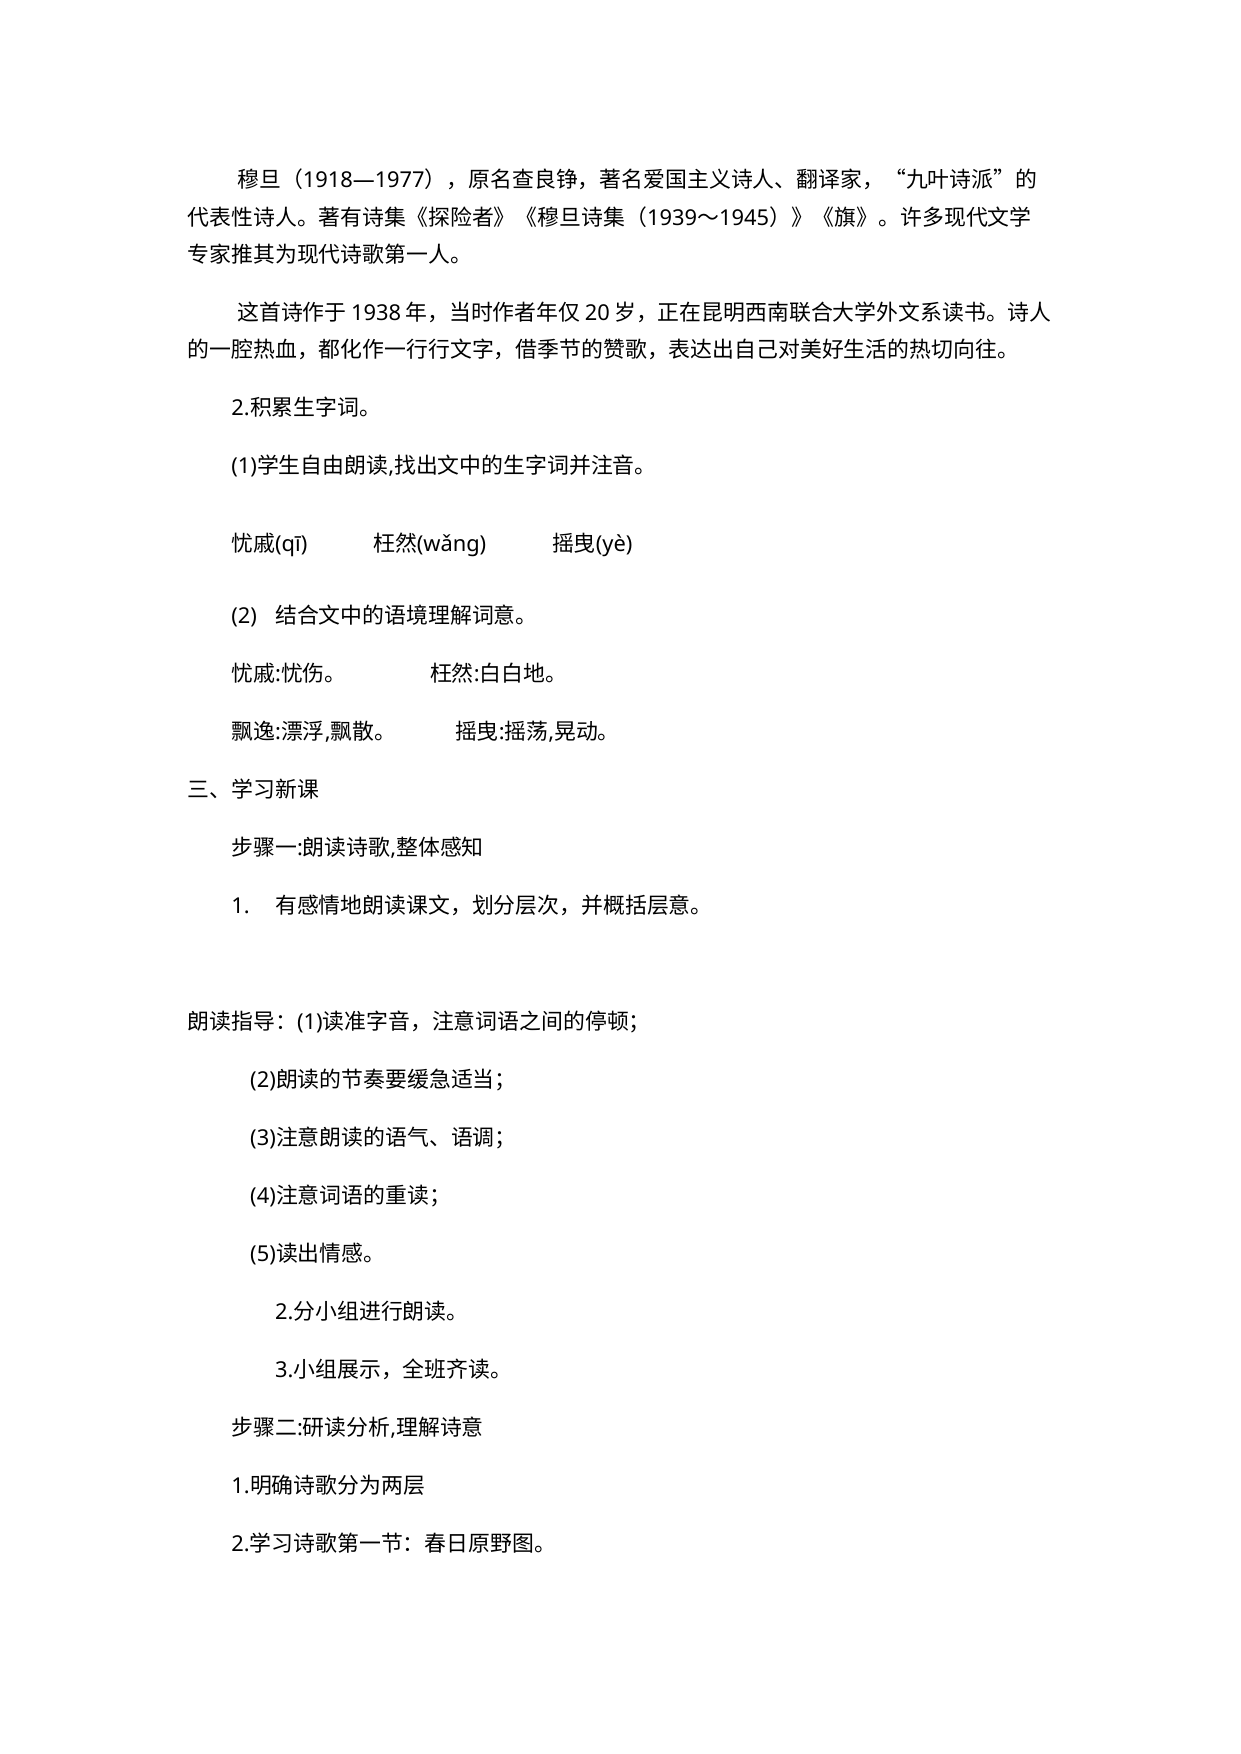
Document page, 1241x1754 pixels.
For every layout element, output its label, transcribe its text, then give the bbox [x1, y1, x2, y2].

text 飘逸:漂浮,飘散。 摇曳:摇荡,晃动。 [187, 714, 1053, 746]
list (5)读出情感。 [187, 1236, 1053, 1268]
list 有感情地朗读课文，划分层次，并概括层意。 [187, 888, 1053, 920]
list 忧戚:忧伤。 枉然:白白地。 [187, 656, 1053, 688]
text 步骤二:研读分析,理解诗意 [187, 1410, 1053, 1442]
list 朗读指导：(1)读准字音，注意词语之间的停顿； [187, 1003, 1053, 1036]
text 三、学习新课 [187, 772, 1053, 804]
text 3.小组展示，全班齐读。 [187, 1352, 1053, 1384]
text 步骤一:朗读诗歌,整体感知 [187, 830, 1053, 862]
text 忧戚(qī) 枉然(wǎnɡ) 摇曳(yè) [187, 506, 1053, 571]
text 2.积累生字词。 [187, 390, 1053, 422]
list (4)注意词语的重读； [187, 1178, 1053, 1210]
list (3)注意朗读的语气、语调； [187, 1119, 1053, 1152]
list 结合文中的语境理解词意。 [187, 598, 1053, 630]
text (1)学生自由朗读,找出文中的生字词并注音。 [187, 448, 1053, 480]
text 穆旦（1918—1977），原名查良铮，著名爱国主义诗人、翻译家，“九叶诗派”的代表性诗人。著有诗集《探险者》《穆旦诗集（1939～1945）》《旗》。许多现代文学专家推其为现代诗歌第一人。 [187, 162, 1053, 269]
text 这首诗作于1938年，当时作者年仅20岁，正在昆明西南联合大学外文系读书。诗人的一腔热血，都化作一行行文字，借季节的赞歌，表达出自己对美好生活的热切向往。 [187, 294, 1053, 364]
text 1.明确诗歌分为两层 [187, 1468, 1053, 1500]
list (2)朗读的节奏要缓急适当； [187, 1062, 1053, 1094]
text 2.学习诗歌第一节：春日原野图。 [187, 1526, 1053, 1558]
text 2.分小组进行朗读。 [187, 1294, 1053, 1326]
